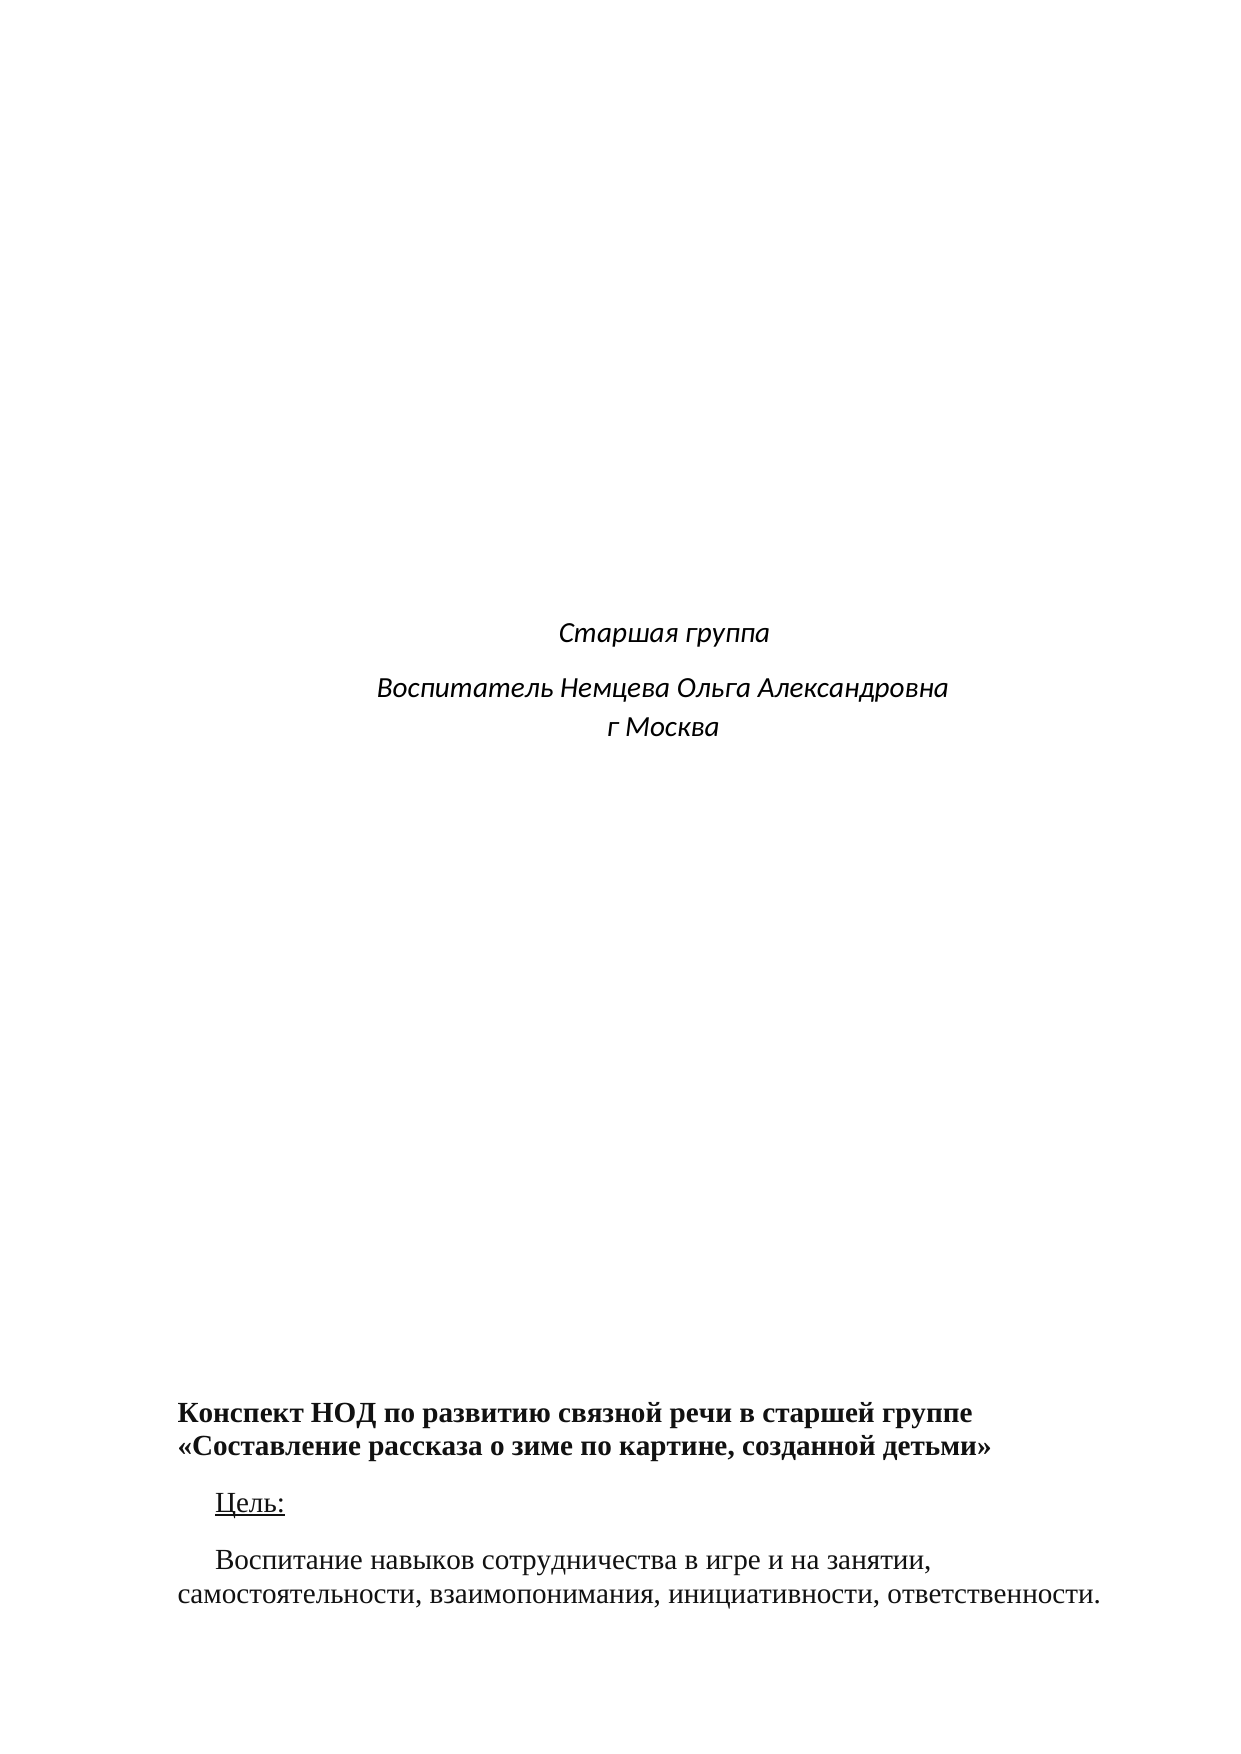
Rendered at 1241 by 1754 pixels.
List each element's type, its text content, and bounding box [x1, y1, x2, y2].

text Воспитание навыков сотрудничества в игре и на занятии, самостоятельности, взаимопонимания, инициативности, ответственности. [177, 1542, 1152, 1609]
text Цель: [177, 1485, 1152, 1519]
text Старшая группа [177, 614, 1152, 650]
text Конспект НОД по развитию связной речи в старшей группе «Составление рассказа о зиме по картине, созданной детьми» [177, 824, 1152, 1462]
text Воспитатель Немцева Ольга Александровна г Москва [177, 669, 1152, 743]
